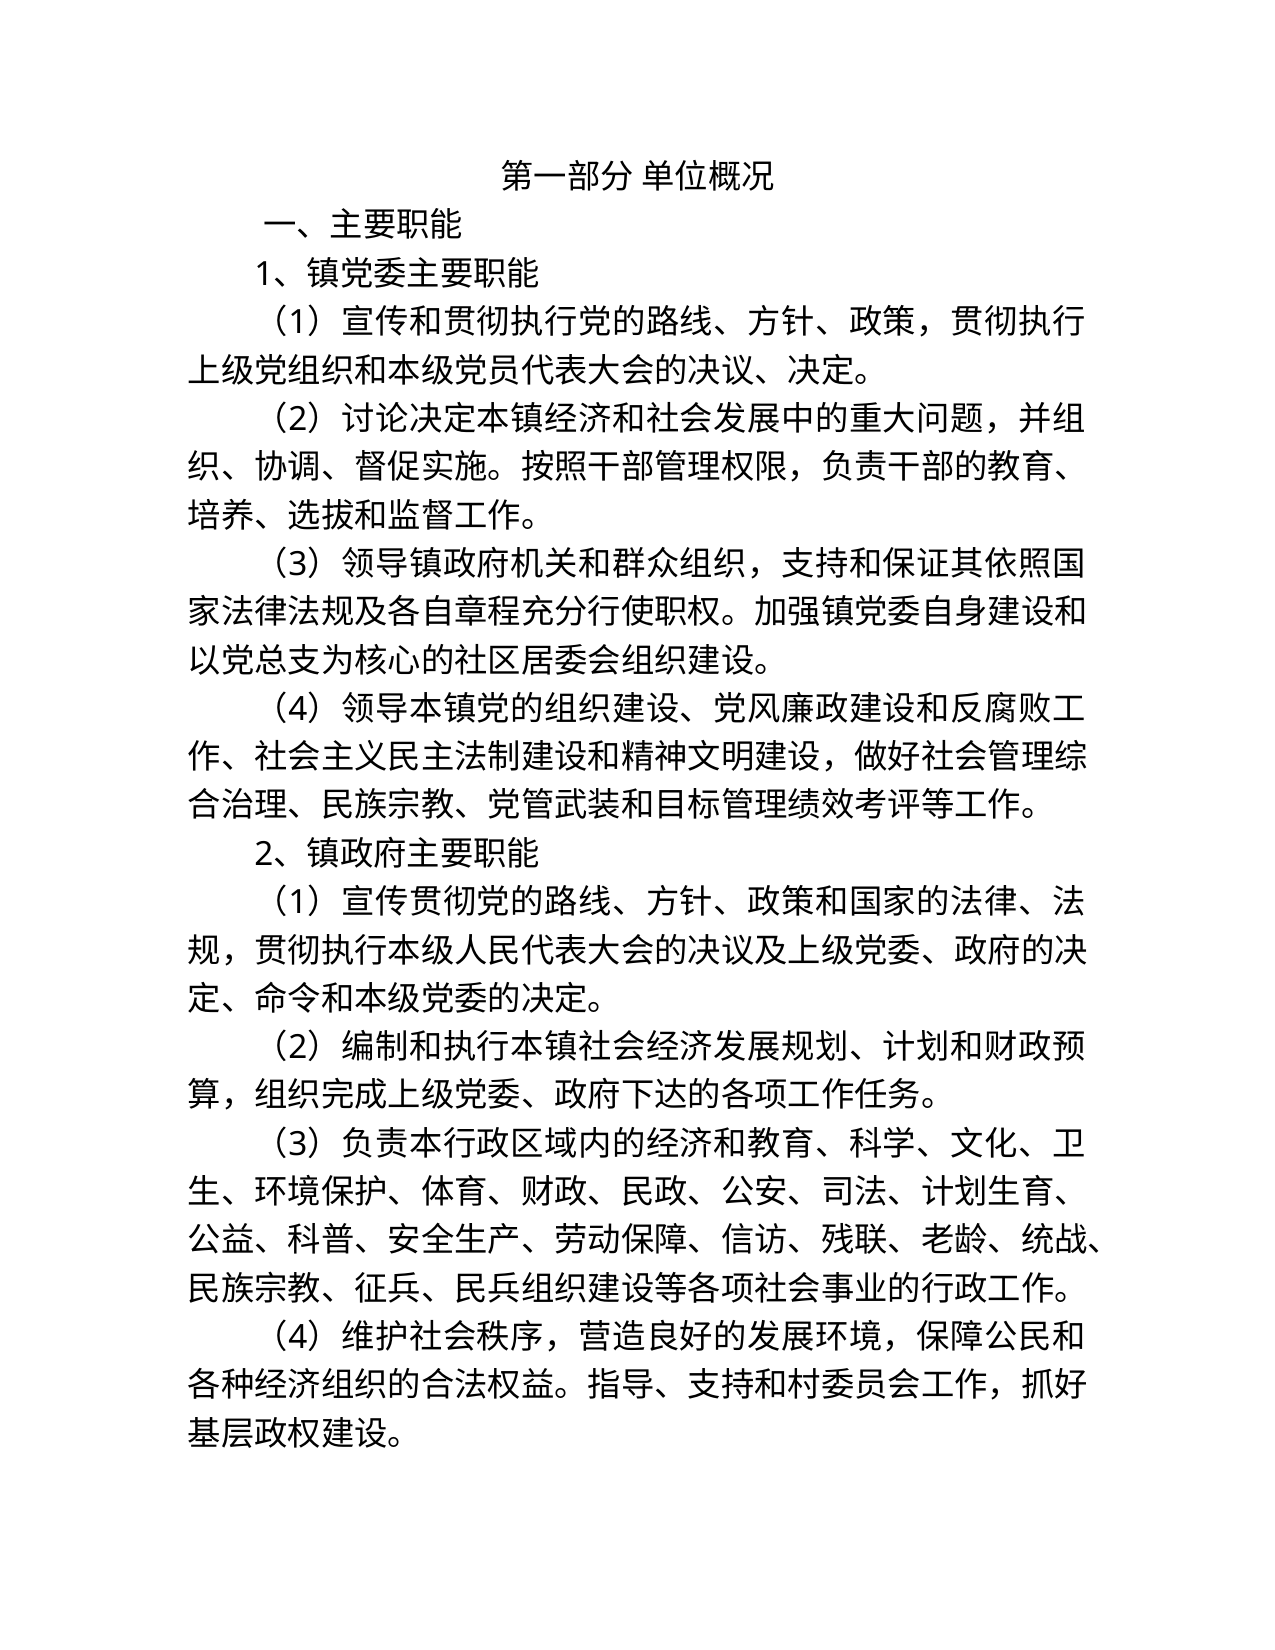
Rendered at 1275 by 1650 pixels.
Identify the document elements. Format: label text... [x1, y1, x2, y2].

text 2、镇政府主要职能 [187, 826, 1087, 875]
text 1、镇党委主要职能 [187, 247, 1087, 295]
text 一、主要职能 [187, 198, 1087, 247]
text （4）领导本镇党的组织建设、党风廉政建设和反腐败工作、社会主义民主法制建设和精神文明建设，做好社会管理综合治理、民族宗教、党管武装和目标管理绩效考评等工作。 [187, 682, 1087, 826]
text （1）宣传和贯彻执行党的路线、方针、政策，贯彻执行上级党组织和本级党员代表大会的决议、决定。 [187, 295, 1087, 392]
text （3）领导镇政府机关和群众组织，支持和保证其依照国家法律法规及各自章程充分行使职权。加强镇党委自身建设和以党总支为核心的社区居委会组织建设。 [187, 537, 1087, 682]
text 第一部分 单位概况 [187, 150, 1087, 198]
text （2）编制和执行本镇社会经济发展规划、计划和财政预算，组织完成上级党委、政府下达的各项工作任务。 [187, 1020, 1087, 1116]
text （1）宣传贯彻党的路线、方针、政策和国家的法律、法规，贯彻执行本级人民代表大会的决议及上级党委、政府的决定、命令和本级党委的决定。 [187, 875, 1087, 1020]
text （2）讨论决定本镇经济和社会发展中的重大问题，并组织、协调、督促实施。按照干部管理权限，负责干部的教育、培养、选拔和监督工作。 [187, 392, 1087, 537]
text （3）负责本行政区域内的经济和教育、科学、文化、卫生、环境保护、体育、财政、民政、公安、司法、计划生育、公益、科普、安全生产、劳动保障、信访、残联、老龄、统战、民族宗教、征兵、民兵组织建设等各项社会事业的行政工作。 [187, 1116, 1087, 1309]
text （4）维护社会秩序，营造良好的发展环境，保障公民和各种经济组织的合法权益。指导、支持和村委员会工作，抓好基层政权建设。 [187, 1309, 1087, 1454]
